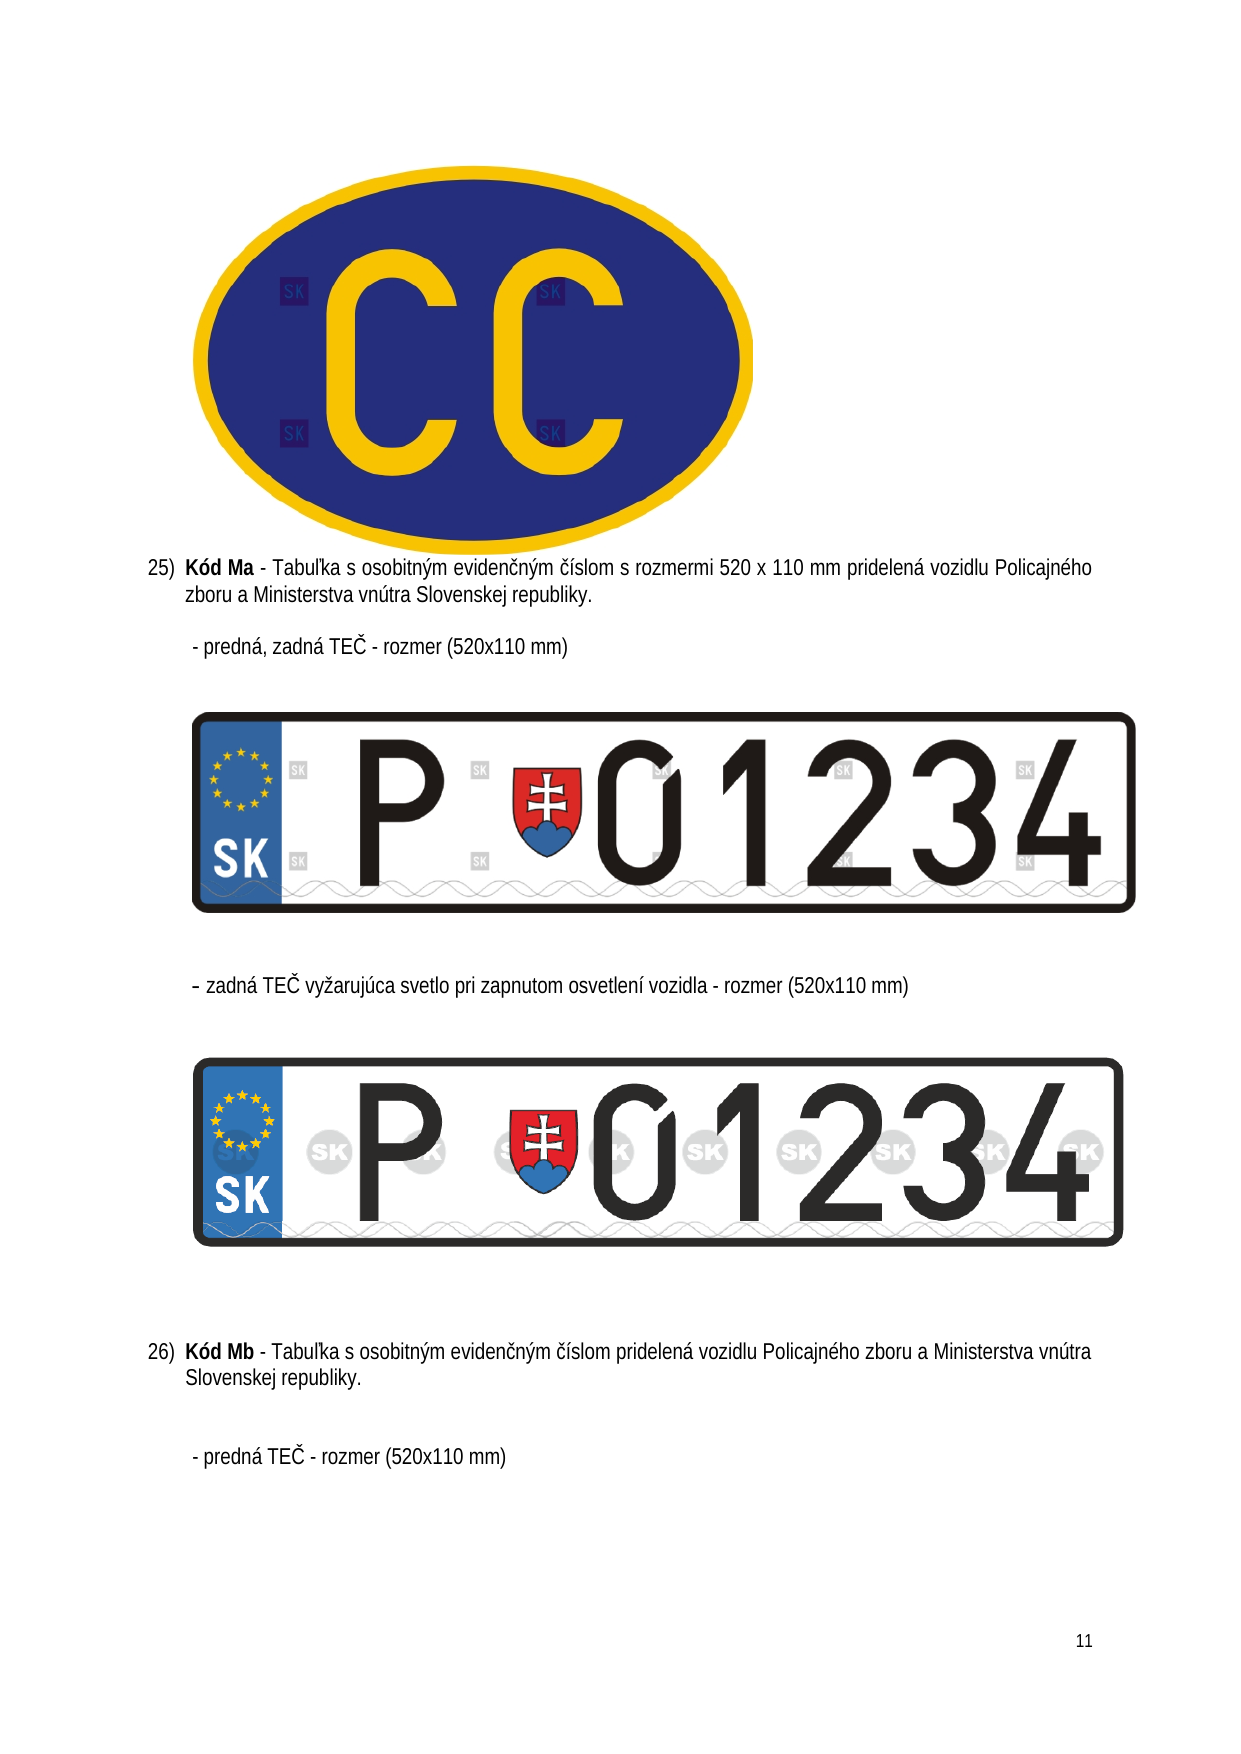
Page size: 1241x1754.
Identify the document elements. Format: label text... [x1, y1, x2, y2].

picture [192, 124, 753, 555]
picture [192, 712, 1136, 913]
list Kód Mb - Tabuľka s osobitným evidenčným číslom pridelená vozidlu Policajného zboru a Ministerstva vnútra Slovenskej republiky. [148, 1338, 1093, 1391]
text - zadná TEČ vyžarujúca svetlo pri zapnutom osvetlení vozidla - rozmer (520x110 mm) [148, 970, 1093, 998]
text - predná TEČ - rozmer (520x110 mm) [148, 1443, 1093, 1470]
list Kód Ma - Tabuľka s osobitným evidenčným číslom s rozmermi 520 x 110 mm pridelená vozidlu Policajného zboru a Ministerstva vnútra Slovenskej republiky. [148, 554, 1093, 607]
text - predná, zadná TEČ - rozmer (520x110 mm) [148, 633, 1093, 659]
